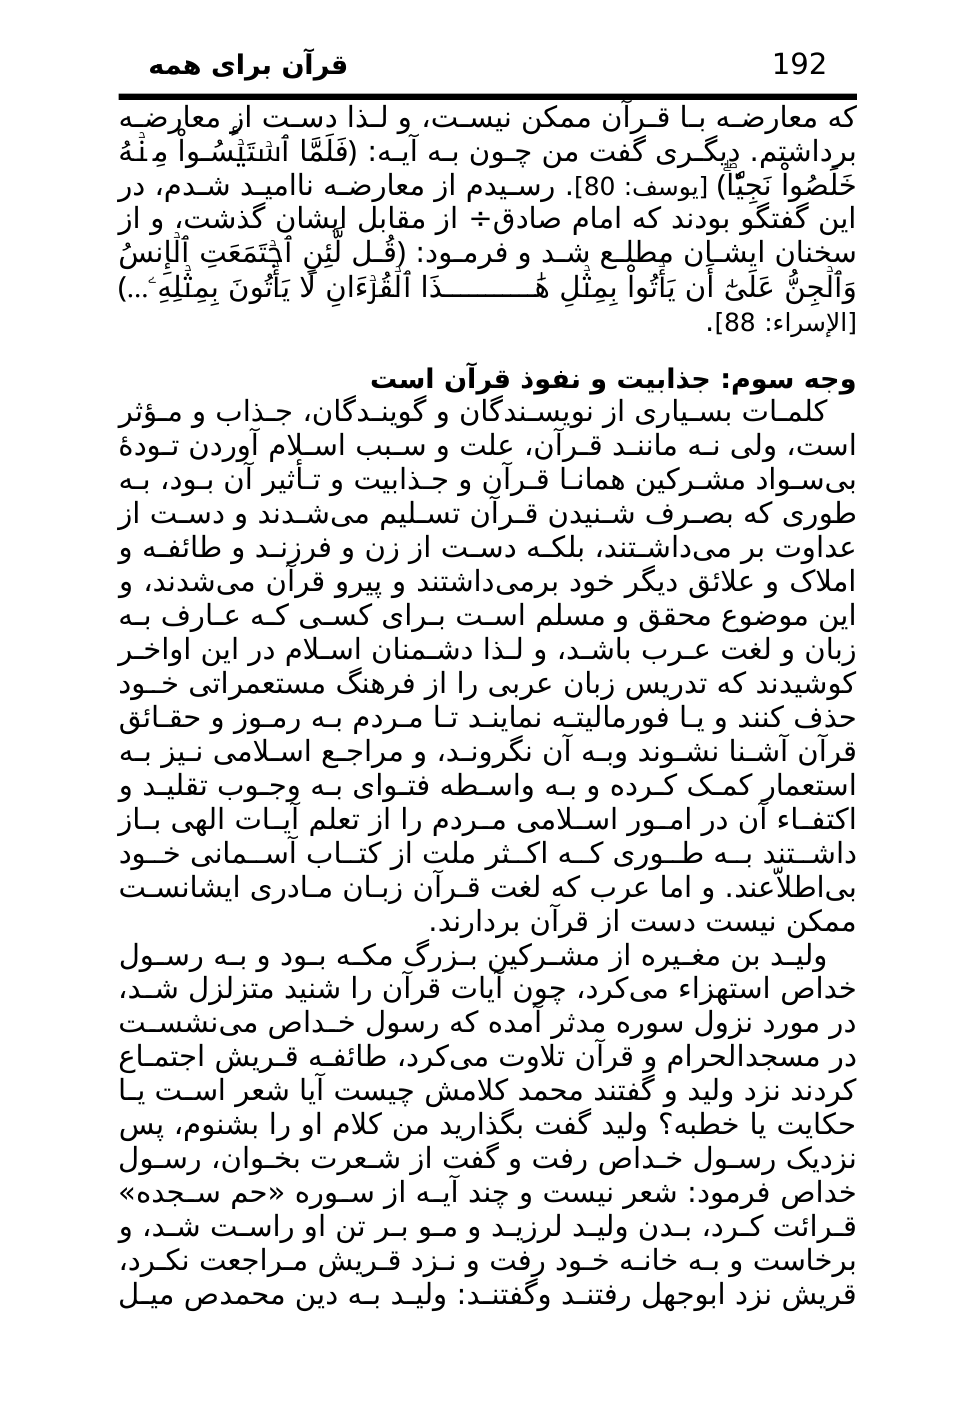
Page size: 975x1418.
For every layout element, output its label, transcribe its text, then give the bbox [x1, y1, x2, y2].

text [118, 100, 857, 338]
text وجه سوم: جذابیت و نفوذ قرآن است [118, 363, 857, 394]
text کلمات بسیاری از نویسندگان و گویندگان، جذاب و مؤثر است، ولی نه مانند قرآن، علت و سبب اسلام آوردن تودۀ بی‌سواد مشرکین همانا قرآن و جذابیت و تأثیر آن بود، به طوری که بصرف شنیدن قرآن تسلیم می‌شدند و دست از عداوت بر می‌داشتند، بلکه دست از زن و فرزند و طائفه و املاک و علائق دیگر خود برمی‌داشتند و پیرو قرآن می‌شدند، و این موضوع محقق و مسلم است برای کسی که عارف به زبان و لغت عرب باشد، و لذا دشمنان اسلام در این اواخر کوشیدند که تدریس زبان عربی را از فرهنگ مستعمراتی خود حذف کنند و یا فورمالیته نمایند تا مردم به رموز و حقائق قرآن آشنا نشوند وبه آن نگروند، و مراجع اسلامی نیز به استعمار کمک کرده و به واسطه فتوای به وجوب تقلید و اکتفاء آن در امور اسلامی مردم را از تعلم آیات الهی باز داشتند به طوری که اکثر ملت از کتاب آسمانی خود بی‌اطلاّعند. و اما عرب که لغت قرآن زبان مادری ایشانست ممکن نیست دست از قرآن بردارند. [118, 394, 857, 938]
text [118, 938, 857, 1311]
